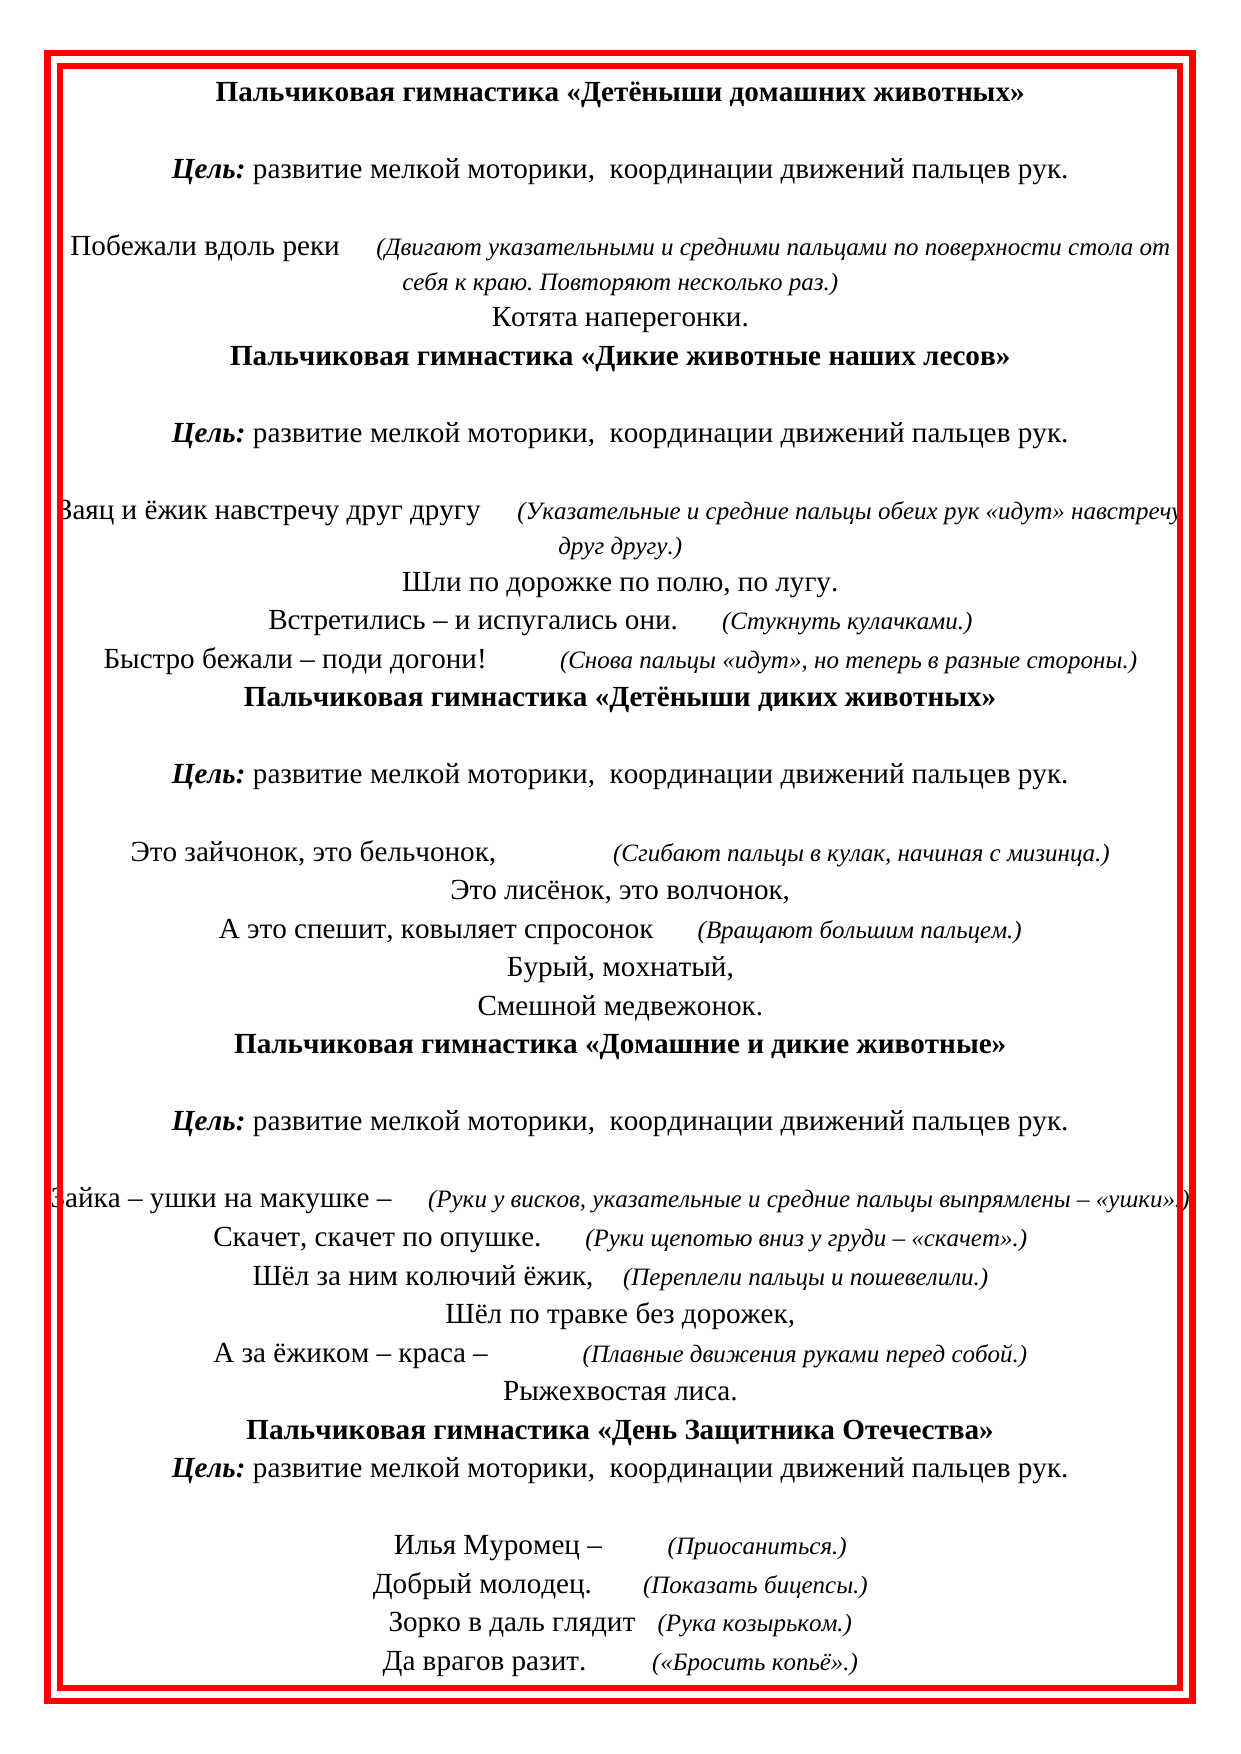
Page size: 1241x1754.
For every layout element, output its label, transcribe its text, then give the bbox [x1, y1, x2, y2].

text друг другу.) [63, 531, 1177, 559]
text Рыжехвостая лиса. [63, 1373, 1177, 1407]
text Зайка – ушки на макушке – (Руки у висков, указательные и средние пальцы выпрямлены – «ушки».) [63, 1181, 1177, 1214]
text Встретились – и испугались они. (Стукнуть кулачками.) [63, 602, 1177, 636]
text Побежали вдоль реки (Двигают указательными и средними пальцами по поверхности стола от [63, 228, 1177, 262]
text Котята наперегонки. [63, 299, 1177, 333]
text себя к краю. Повторяют несколько раз.) [63, 267, 1177, 295]
text Зорко в даль глядит (Рука козырьком.) [63, 1604, 1177, 1638]
text Бурый, мохнатый, [63, 949, 1177, 983]
text Заяц и ёжик навстречу друг другу (Указательные и средние пальцы обеих рук «идут» навстречу [63, 492, 1177, 526]
text Цель: развитие мелкой моторики, координации движений пальцев рук. [63, 1103, 1177, 1137]
text Это зайчонок, это бельчонок, (Сгибают пальцы в кулак, начиная с мизинца.) [63, 834, 1177, 867]
text Илья Муромец – (Приосаниться.) [63, 1527, 1177, 1561]
text Да врагов разит. («Бросить копьё».) [63, 1643, 1177, 1677]
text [63, 1450, 1177, 1484]
text Смешной медвежонок. [63, 988, 1177, 1021]
text Цель: развитие мелкой моторики, координации движений пальцев рук. [63, 151, 1177, 184]
text Цель: развитие мелкой моторики, координации движений пальцев рук. [63, 757, 1177, 790]
text А это спешит, ковыляет спросонок (Вращают большим пальцем.) [63, 911, 1177, 944]
text А за ёжиком – краса – (Плавные движения руками перед собой.) [63, 1335, 1177, 1368]
text Пальчиковая гимнастика «Детёныши домашних животных» [63, 74, 1177, 107]
text Пальчиковая гимнастика «День Защитника Отечества» [63, 1412, 1177, 1445]
text Добрый молодец. (Показать бицепсы.) [63, 1566, 1177, 1599]
text Шёл за ним колючий ёжик, (Переплели пальцы и пошевелили.) [63, 1258, 1177, 1291]
text Шли по дорожке по полю, по лугу. [63, 564, 1177, 597]
text Пальчиковая гимнастика «Домашние и дикие животные» [63, 1026, 1177, 1060]
text Пальчиковая гимнастика «Детёныши диких животных» [63, 679, 1177, 713]
text Скачет, скачет по опушке. (Руки щепотью вниз у груди – «скачет».) [63, 1219, 1177, 1253]
text Пальчиковая гимнастика «Дикие животные наших лесов» [63, 338, 1177, 372]
text Цель: развитие мелкой моторики, координации движений пальцев рук. [63, 415, 1177, 449]
text Шёл по травке без дорожек, [63, 1296, 1177, 1330]
text Быстро бежали – поди догони! (Снова пальцы «идут», но теперь в разные стороны.) [63, 641, 1177, 674]
text Это лисёнок, это волчонок, [63, 872, 1177, 906]
